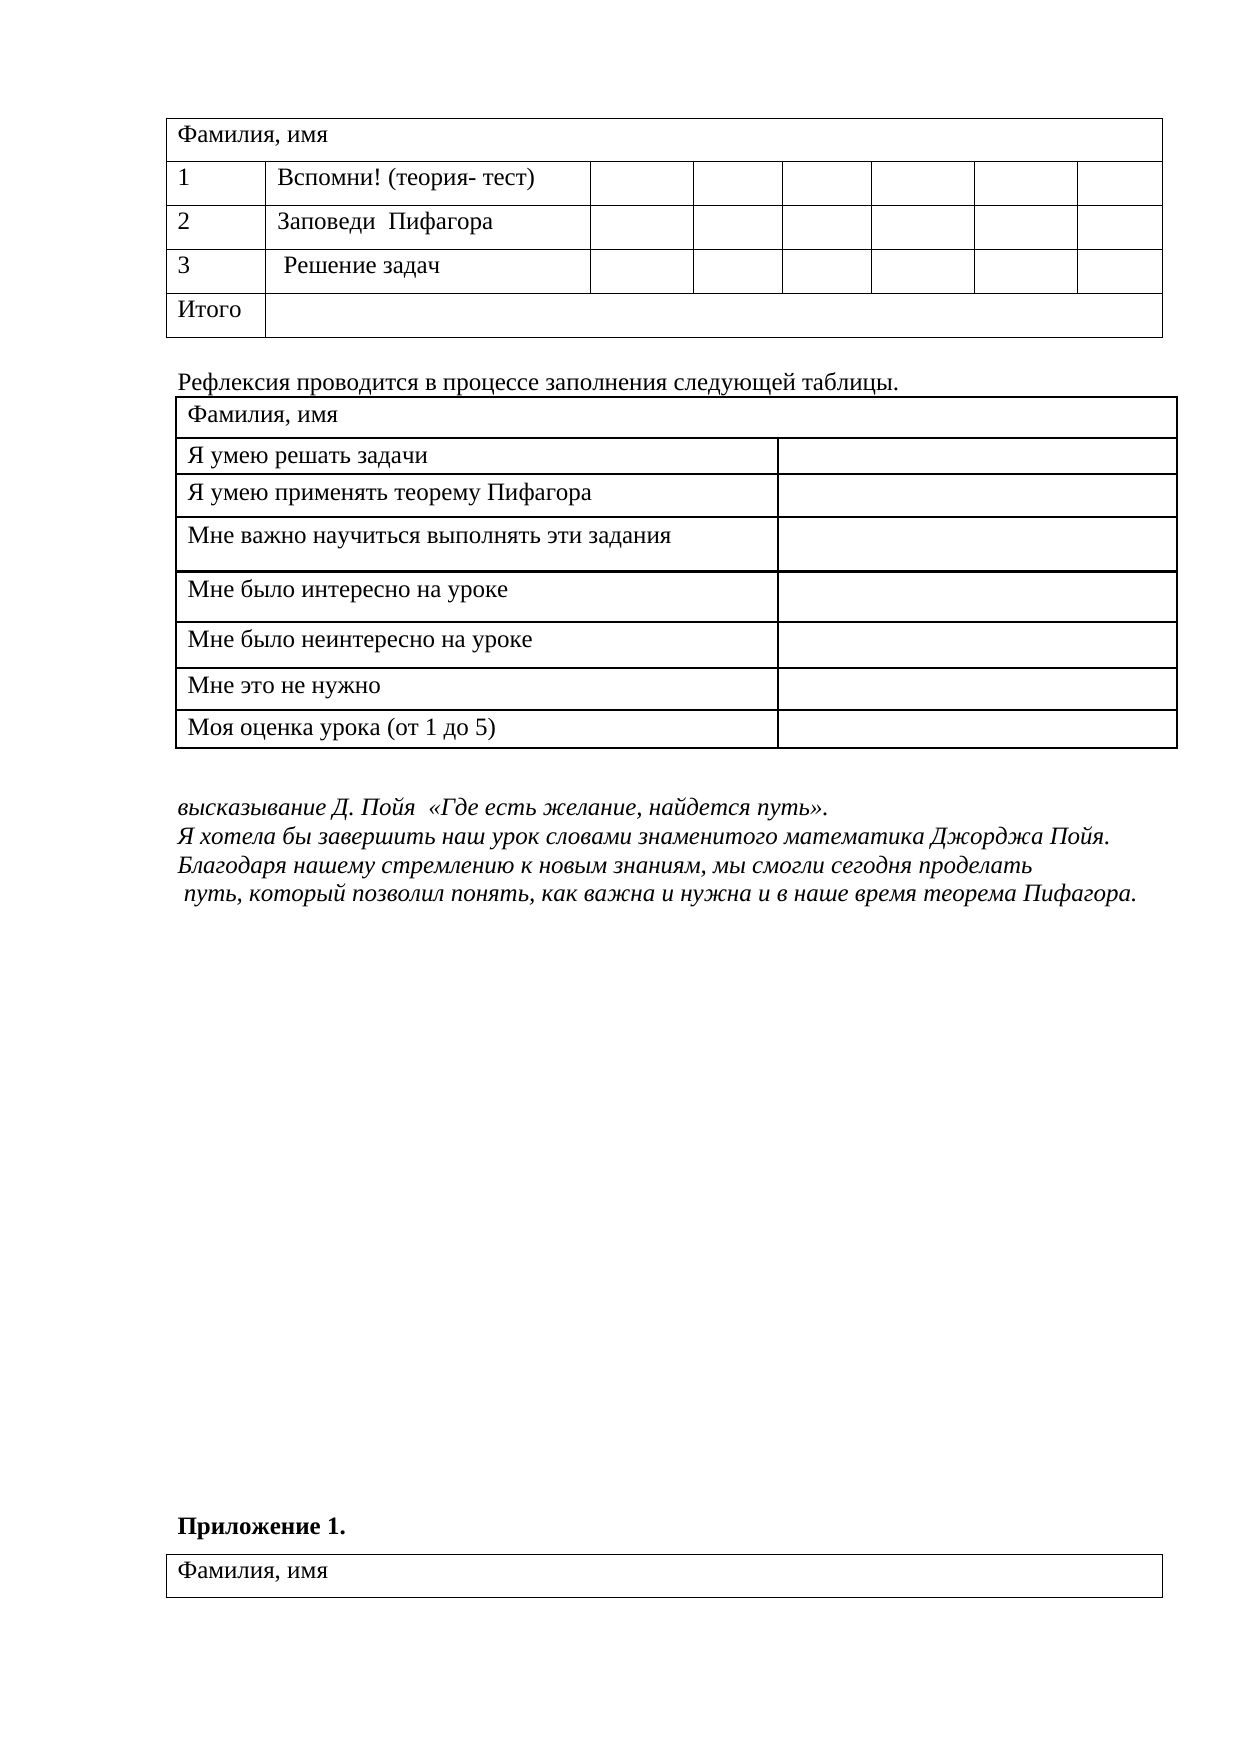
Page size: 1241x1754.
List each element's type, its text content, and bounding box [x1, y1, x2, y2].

text Я хотела бы завершить наш урок словами знаменитого математика Джорджа Пойя. [177, 821, 1152, 850]
table_cell Мне важно научиться выполнять эти задания [177, 518, 777, 570]
table_cell Мне было неинтересно на уроке [177, 623, 777, 667]
table_header Фамилия, имя [167, 1555, 1162, 1597]
table_cell Я умею применять теорему Пифагора [177, 475, 777, 516]
table_cell [975, 250, 1077, 293]
table_cell [872, 250, 974, 293]
table_cell [694, 250, 782, 293]
table_cell [591, 162, 693, 205]
table_cell [783, 206, 871, 249]
table_cell [694, 162, 782, 205]
table_cell Я умею решать задачи [177, 439, 777, 473]
table_cell [872, 206, 974, 249]
table_cell [975, 206, 1077, 249]
table_cell [779, 573, 1176, 621]
table_cell [779, 711, 1176, 747]
table_cell [1078, 162, 1162, 205]
table_cell [779, 623, 1176, 667]
table_header Фамилия, имя [167, 119, 1162, 161]
text Благодаря нашему стремлению к новым знаниям, мы смогли сегодня проделать [177, 850, 1152, 878]
table_cell [1078, 250, 1162, 293]
table_cell 2 [167, 206, 265, 249]
table_cell Моя оценка урока (от 1 до 5) [177, 711, 777, 747]
text Приложение 1. [177, 1511, 1152, 1540]
table_cell [1078, 206, 1162, 249]
table_cell [591, 206, 693, 249]
table_header Фамилия, имя [177, 398, 1176, 437]
table_cell [783, 250, 871, 293]
table_cell Вспомни! (теория- тест) [266, 162, 590, 205]
table_cell [779, 439, 1176, 473]
text Рефлексия проводится в процессе заполнения следующей таблицы. [177, 367, 1152, 396]
table_cell [779, 669, 1176, 709]
table_cell 3 [167, 250, 265, 293]
table_cell [591, 250, 693, 293]
table_cell [872, 162, 974, 205]
text высказывание Д. Пойя «Где есть желание, найдется путь». [177, 792, 1152, 821]
table_cell [694, 206, 782, 249]
table_cell [783, 162, 871, 205]
table_cell 1 [167, 162, 265, 205]
table_cell [779, 475, 1176, 516]
text путь, который позволил понять, как важна и нужна и в наше время теорема Пифагора. [177, 878, 1152, 907]
table_cell Мне было интересно на уроке [177, 573, 777, 621]
table_cell [779, 518, 1176, 570]
table_cell [975, 162, 1077, 205]
table_cell Итого [167, 294, 265, 337]
table_cell Решение задач [266, 250, 590, 293]
table_cell [266, 294, 1162, 337]
table_cell Мне это не нужно [177, 669, 777, 709]
table_cell Заповеди Пифагора [266, 206, 590, 249]
